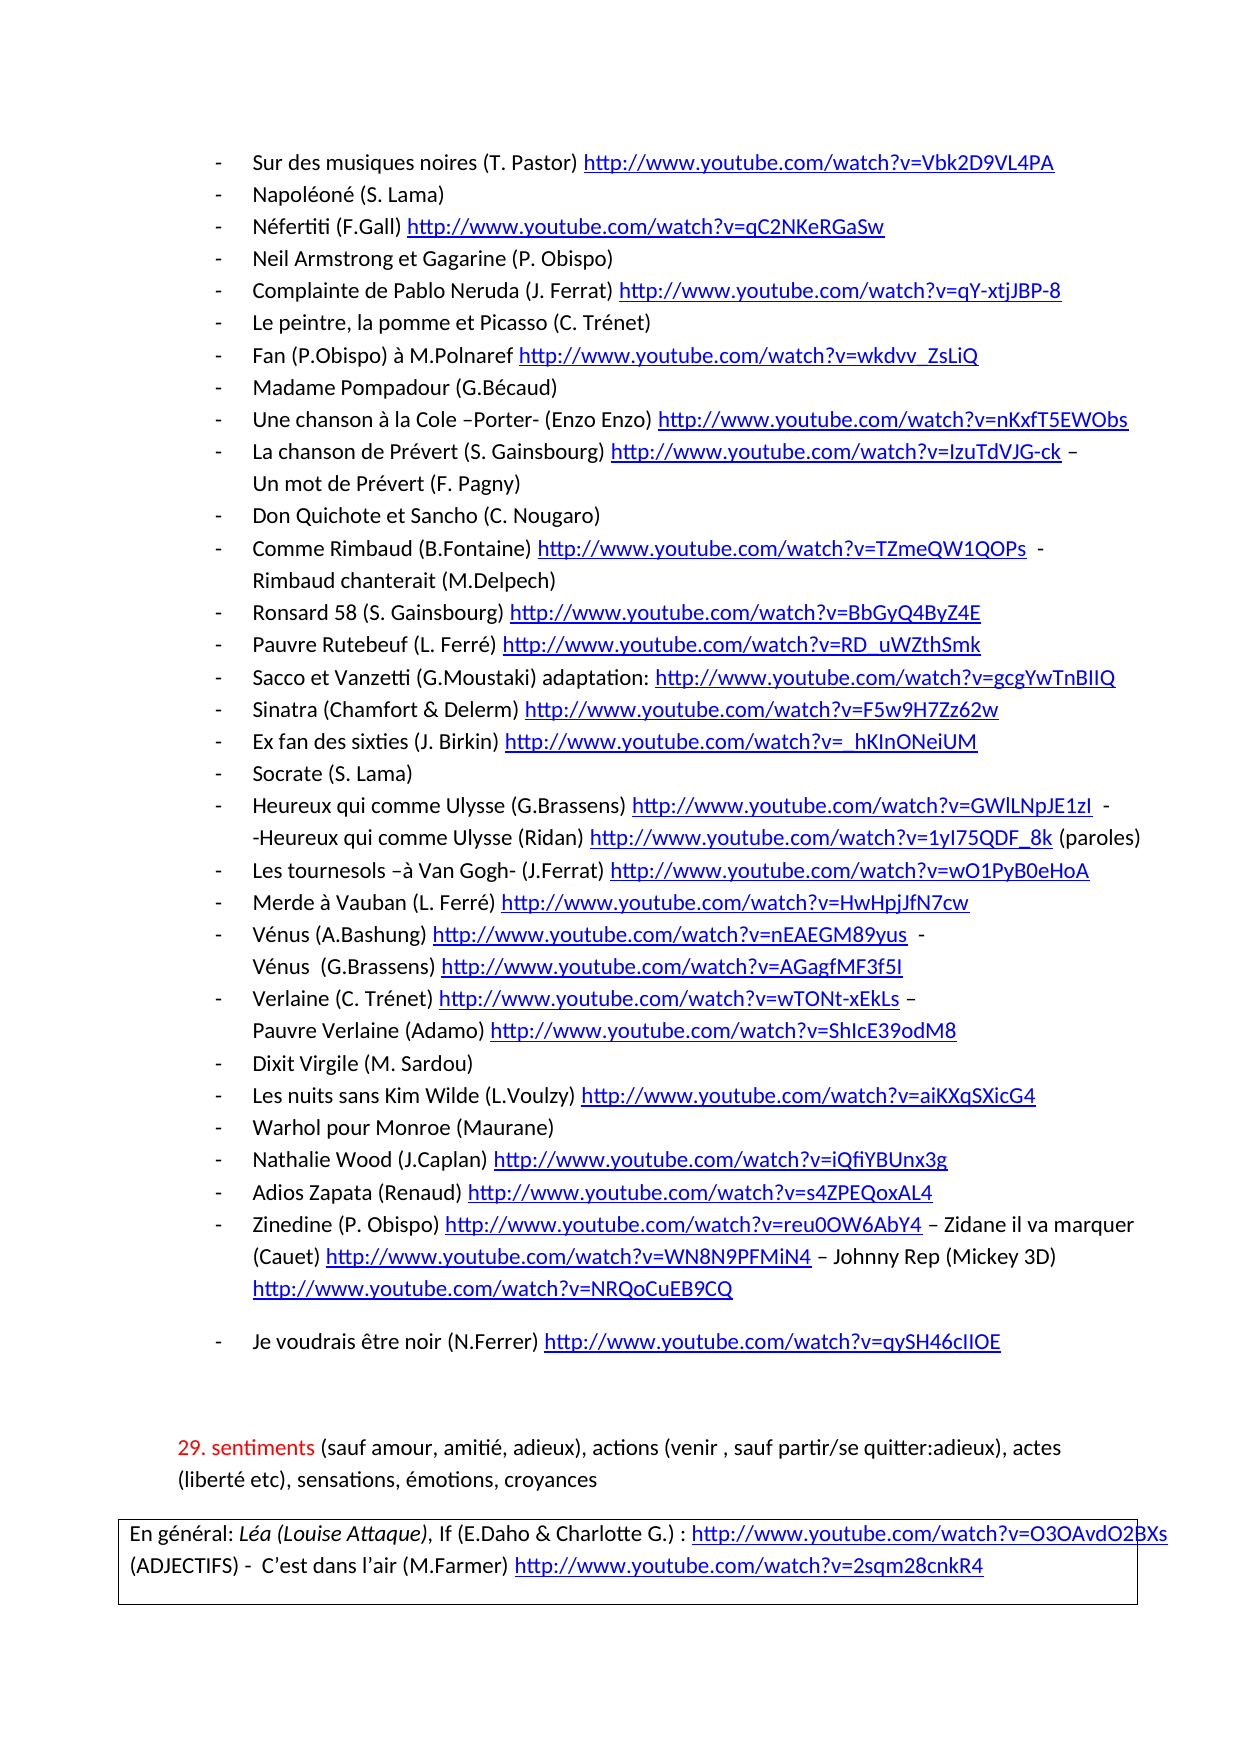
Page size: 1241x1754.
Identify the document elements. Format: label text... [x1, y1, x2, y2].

list Warhol pour Monroe (Maurane) [215, 1113, 1107, 1141]
list Comme Rimbaud (B.Fontaine) http://www.youtube.com/watch?v=TZmeQW1QOPs - Rimbaud chanterait (M.Delpech) [215, 534, 1107, 594]
list Sinatra (Chamfort & Delerm) http://www.youtube.com/watch?v=F5w9H7Zz62w [215, 695, 1226, 723]
list Merde à Vauban (L. Ferré) http://www.youtube.com/watch?v=HwHpjJfN7cw [215, 888, 1107, 916]
list Socrate (S. Lama) [215, 759, 1107, 787]
list Nathalie Wood (J.Caplan) http://www.youtube.com/watch?v=iQfiYBUnx3g [215, 1145, 1107, 1173]
list Heureux qui comme Ulysse (G.Brassens) http://www.youtube.com/watch?v=GWlLNpJE1zI - [215, 791, 1181, 819]
text 29. sentiments (sauf amour, amitié, adieux), actions (venir , sauf partir/se quitter:adieux), actes (liberté etc), sensations, émotions, croyances [177, 1433, 1107, 1493]
list Madame Pompadour (G.Bécaud) [215, 373, 1107, 401]
list Les tournesols –à Van Gogh- (J.Ferrat) http://www.youtube.com/watch?v=wO1PyB0eHoA [215, 856, 1181, 884]
list Néfertiti (F.Gall) http://www.youtube.com/watch?v=qC2NKeRGaSw [215, 212, 1107, 240]
list Verlaine (C. Trénet) http://www.youtube.com/watch?v=wTONt-xEkLs – Pauvre Verlaine (Adamo) http://www.youtube.com/watch?v=ShIcE39odM8 [215, 984, 1167, 1045]
list Une chanson à la Cole –Porter- (Enzo Enzo) http://www.youtube.com/watch?v=nKxfT5EWObs [215, 405, 1181, 433]
list Dixit Virgile (M. Sardou) [215, 1049, 1107, 1077]
list Sacco et Vanzetti (G.Moustaki) adaptation: http://www.youtube.com/watch?v=gcgYwTnBIIQ [215, 663, 1226, 691]
list Neil Armstrong et Gagarine (P. Obispo) [215, 244, 1107, 272]
list Zinedine (P. Obispo) http://www.youtube.com/watch?v=reu0OW6AbY4 – Zidane il va marquer (Cauet) http://www.youtube.com/watch?v=WN8N9PFMiN4 – Johnny Rep (Mickey 3D) http://www.youtube.com/watch?v=NRQoCuEB9CQ [215, 1210, 1137, 1302]
list Complainte de Pablo Neruda (J. Ferrat) http://www.youtube.com/watch?v=qY-xtjJBP-8 [215, 276, 1107, 304]
list Je voudrais être noir (N.Ferrer) http://www.youtube.com/watch?v=qySH46cIIOE [215, 1327, 1107, 1355]
list Les nuits sans Kim Wilde (L.Voulzy) http://www.youtube.com/watch?v=aiKXqSXicG4 [215, 1081, 1107, 1109]
list Napoléoné (S. Lama) [215, 180, 1107, 208]
list Fan (P.Obispo) à M.Polnaref http://www.youtube.com/watch?v=wkdvv_ZsLiQ [215, 341, 1107, 369]
list Don Quichote et Sancho (C. Nougaro) [215, 502, 1107, 530]
list Pauvre Rutebeuf (L. Ferré) http://www.youtube.com/watch?v=RD_uWZthSmk [215, 630, 1107, 658]
list Ex fan des sixties (J. Birkin) http://www.youtube.com/watch?v=_hKInONeiUM [215, 727, 1107, 755]
list -Heureux qui comme Ulysse (Ridan) http://www.youtube.com/watch?v=1yI75QDF_8k (paroles) [252, 823, 1181, 852]
list Adios Zapata (Renaud) http://www.youtube.com/watch?v=s4ZPEQoxAL4 [215, 1178, 1107, 1206]
list La chanson de Prévert (S. Gainsbourg) http://www.youtube.com/watch?v=IzuTdVJG-ck – Un mot de Prévert (F. Pagny) [215, 437, 1107, 497]
list Sur des musiques noires (T. Pastor) http://www.youtube.com/watch?v=Vbk2D9VL4PA [215, 148, 1107, 176]
list Vénus (A.Bashung) http://www.youtube.com/watch?v=nEAEGM89yus - Vénus (G.Brassens) http://www.youtube.com/watch?v=AGagfMF3f5I [215, 920, 1107, 980]
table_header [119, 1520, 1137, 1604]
list Le peintre, la pomme et Picasso (C. Trénet) [215, 308, 1107, 337]
list Ronsard 58 (S. Gainsbourg) http://www.youtube.com/watch?v=BbGyQ4ByZ4E [215, 598, 1107, 626]
